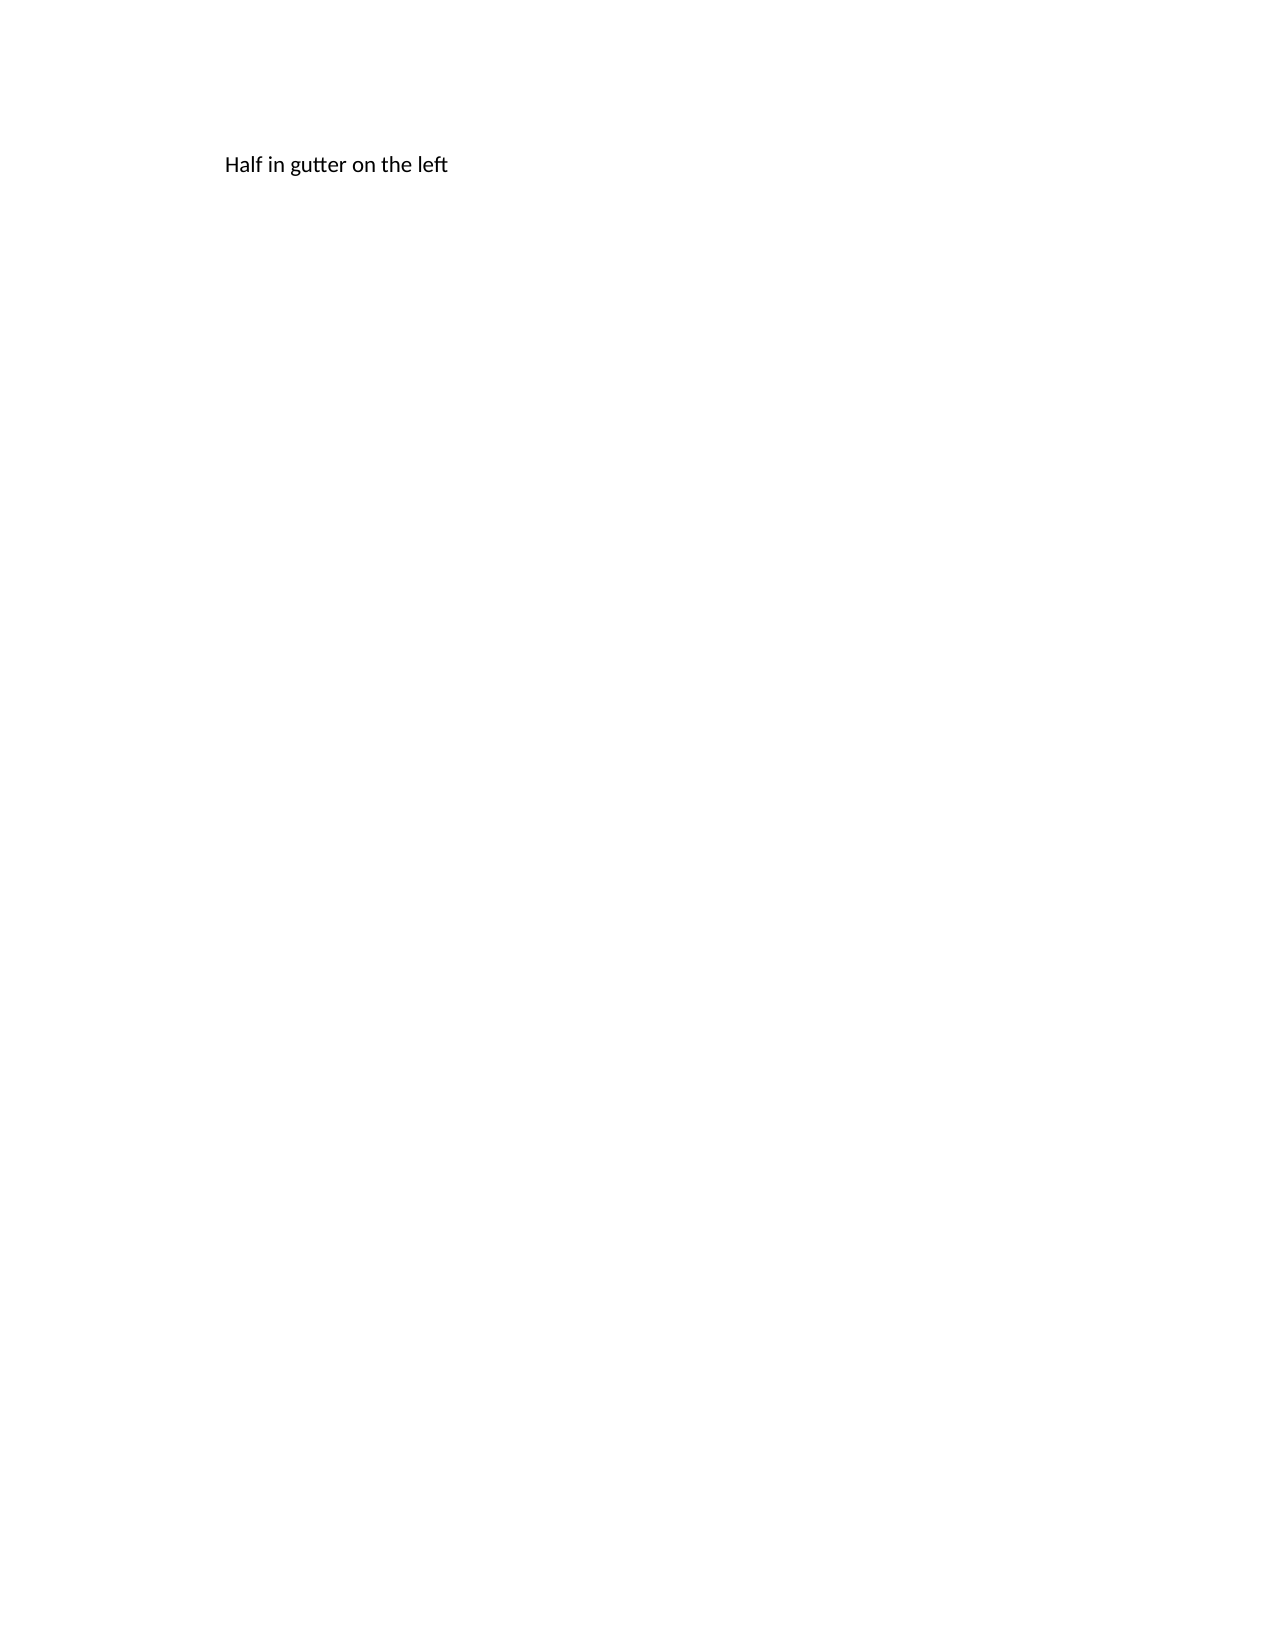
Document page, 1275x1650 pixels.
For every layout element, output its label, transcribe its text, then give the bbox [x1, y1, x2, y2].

text Half in gutter on the left [225, 150, 1125, 178]
